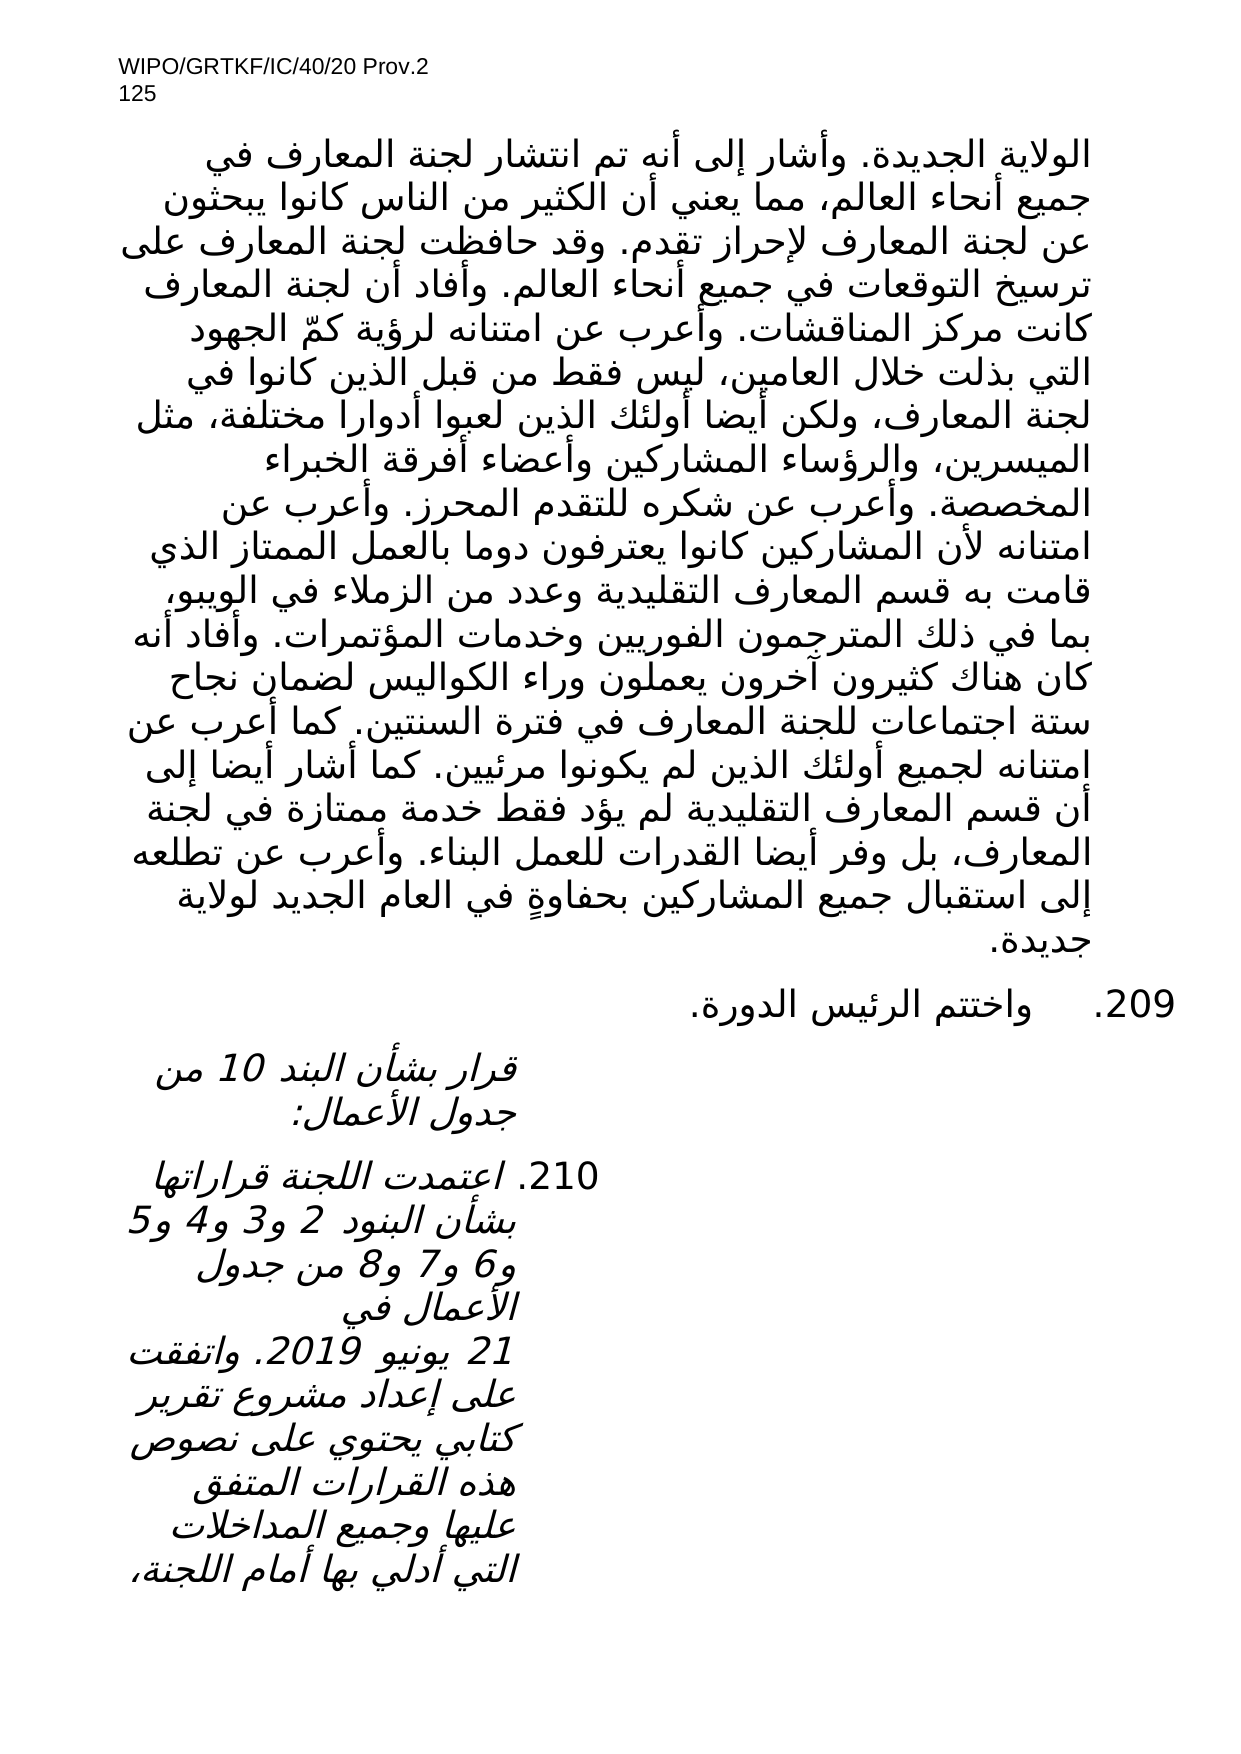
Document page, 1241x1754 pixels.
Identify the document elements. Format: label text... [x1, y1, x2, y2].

text واختتم الرئيس الدورة. [118, 982, 1092, 1026]
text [118, 1155, 516, 1591]
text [118, 132, 1092, 961]
list قرار بشأن البند 10 من جدول الأعمال: [118, 1047, 516, 1134]
